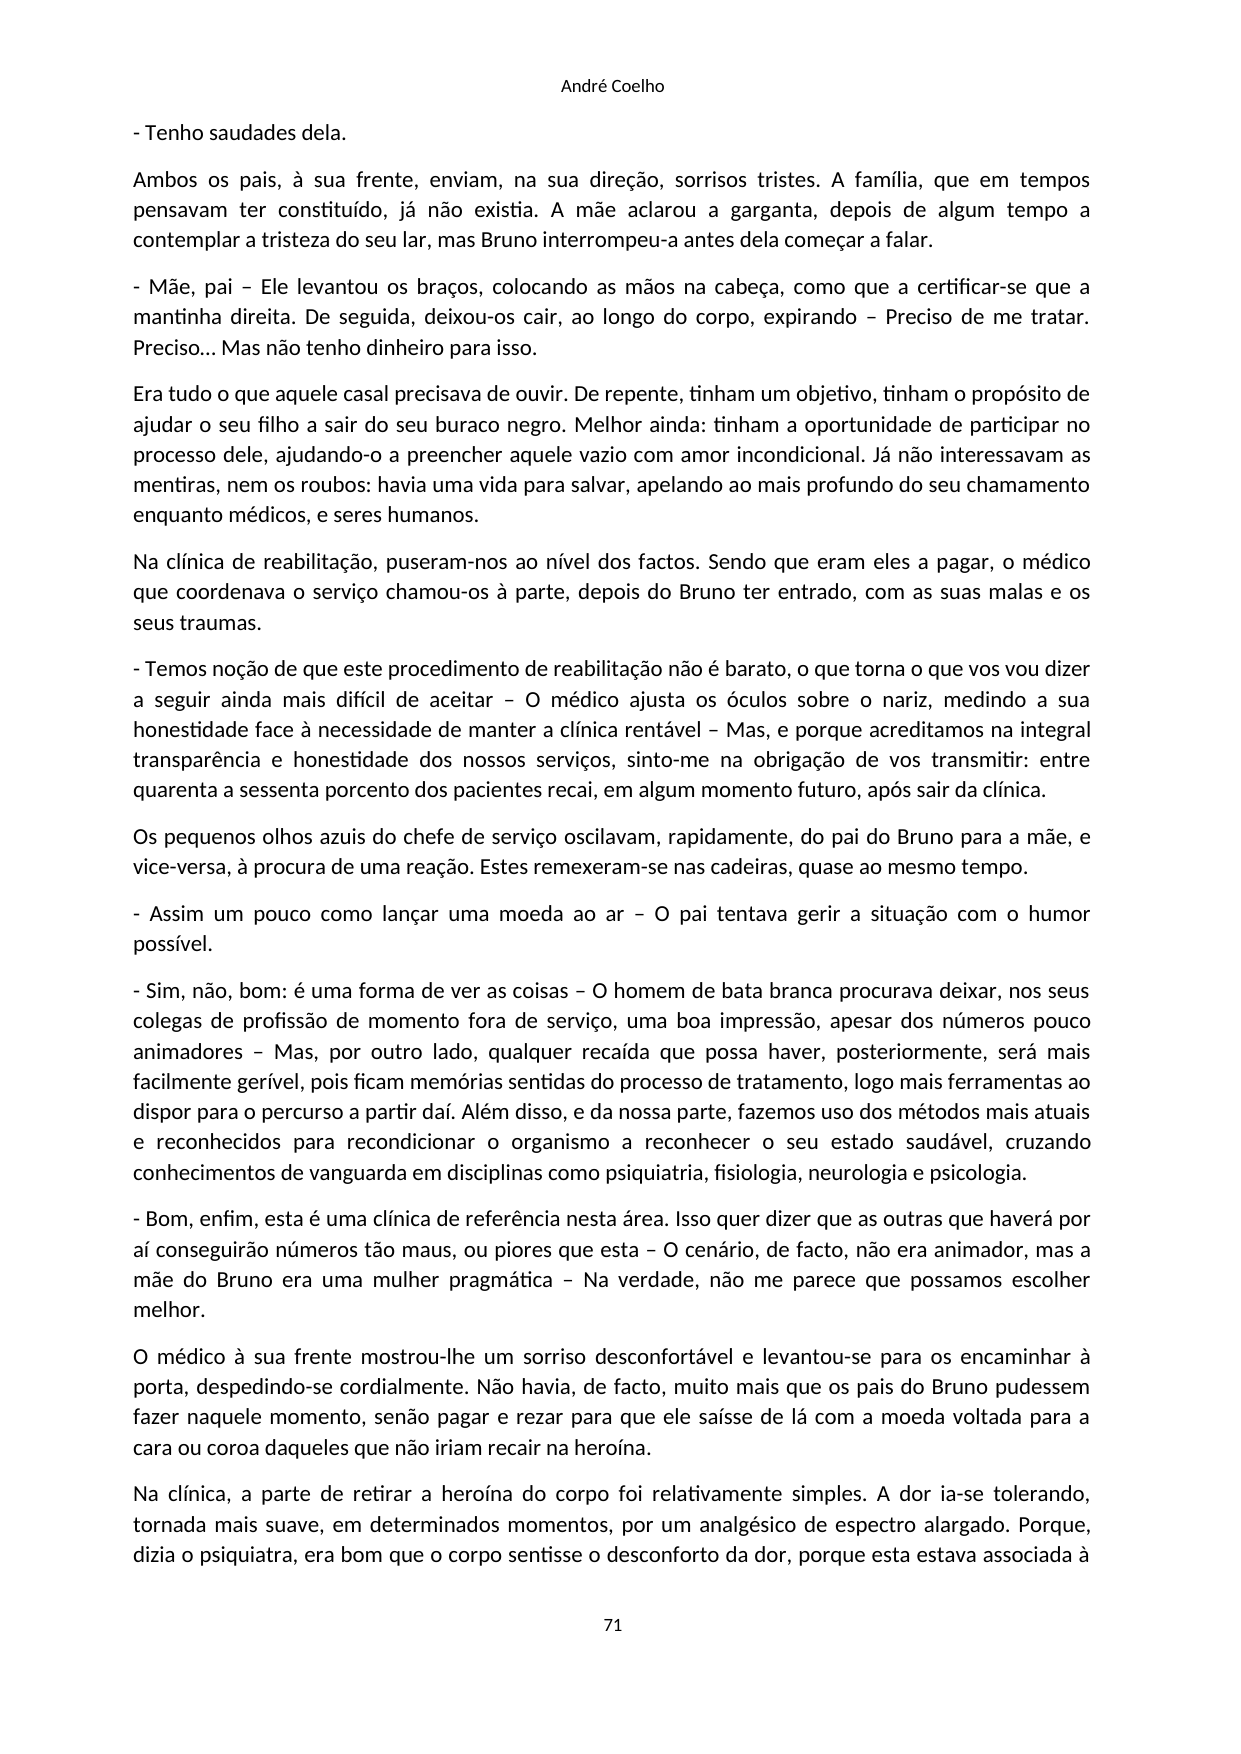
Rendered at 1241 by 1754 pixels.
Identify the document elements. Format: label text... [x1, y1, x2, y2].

text - Temos noção de que este procedimento de reabilitação não é barato, o que torna o que vos vou dizer a seguir ainda mais difícil de aceitar – O médico ajusta os óculos sobre o nariz, medindo a sua honestidade face à necessidade de manter a clínica rentável – Mas, e porque acreditamos na integral transparência e honestidade dos nossos serviços, sinto-me na obrigação de vos transmitir: entre quarenta a sessenta porcento dos pacientes recai, em algum momento futuro, após sair da clínica. [133, 654, 1093, 803]
text Na clínica de reabilitação, puseram-nos ao nível dos factos. Sendo que eram eles a pagar, o médico que coordenava o serviço chamou-os à parte, depois do Bruno ter entrado, com as suas malas e os seus traumas. [133, 547, 1093, 636]
text - Bom, enfim, esta é uma clínica de referência nesta área. Isso quer dizer que as outras que haverá por aí conseguirão números tão maus, ou piores que esta – O cenário, de facto, não era animador, mas a mãe do Bruno era uma mulher pragmática – Na verdade, não me parece que possamos escolher melhor. [133, 1204, 1093, 1323]
text Ambos os pais, à sua frente, enviam, na sua direção, sorrisos tristes. A família, que em tempos pensavam ter constituído, já não existia. A mãe aclarou a garganta, depois de algum tempo a contemplar a tristeza do seu lar, mas Bruno interrompeu-a antes dela começar a falar. [133, 165, 1093, 253]
text Os pequenos olhos azuis do chefe de serviço oscilavam, rapidamente, do pai do Bruno para a mãe, e vice-versa, à procura de uma reação. Estes remexeram-se nas cadeiras, quase ao mesmo tempo. [133, 822, 1093, 881]
text - Sim, não, bom: é uma forma de ver as coisas – O homem de bata branca procurava deixar, nos seus colegas de profissão de momento fora de serviço, uma boa impressão, apesar dos números pouco animadores – Mas, por outro lado, qualquer recaída que possa haver, posteriormente, será mais facilmente gerível, pois ficam memórias sentidas do processo de tratamento, logo mais ferramentas ao dispor para o percurso a partir daí. Além disso, e da nossa parte, fazemos uso dos métodos mais atuais e reconhecidos para recondicionar o organismo a reconhecer o seu estado saudável, cruzando conhecimentos de vanguarda em disciplinas como psiquiatria, fisiologia, neurologia e psicologia. [133, 976, 1093, 1186]
text - Tenho saudades dela. [133, 118, 1093, 146]
text O médico à sua frente mostrou-lhe um sorriso desconfortável e levantou-se para os encaminhar à porta, despedindo-se cordialmente. Não havia, de facto, muito mais que os pais do Bruno pudessem fazer naquele momento, senão pagar e rezar para que ele saísse de lá com a moeda voltada para a cara ou coroa daqueles que não iriam recair na heroína. [133, 1342, 1093, 1461]
text Era tudo o que aquele casal precisava de ouvir. De repente, tinham um objetivo, tinham o propósito de ajudar o seu filho a sair do seu buraco negro. Melhor ainda: tinham a oportunidade de participar no processo dele, ajudando-o a preencher aquele vazio com amor incondicional. Já não interessavam as mentiras, nem os roubos: havia uma vida para salvar, apelando ao mais profundo do seu chamamento enquanto médicos, e seres humanos. [133, 379, 1093, 528]
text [133, 1479, 1093, 1568]
text - Assim um pouco como lançar uma moeda ao ar – O pai tentava gerir a situação com o humor possível. [133, 899, 1093, 958]
text - Mãe, pai – Ele levantou os braços, colocando as mãos na cabeça, como que a certificar-se que a mantinha direita. De seguida, deixou-os cair, ao longo do corpo, expirando – Preciso de me tratar. Preciso… Mas não tenho dinheiro para isso. [133, 272, 1093, 361]
